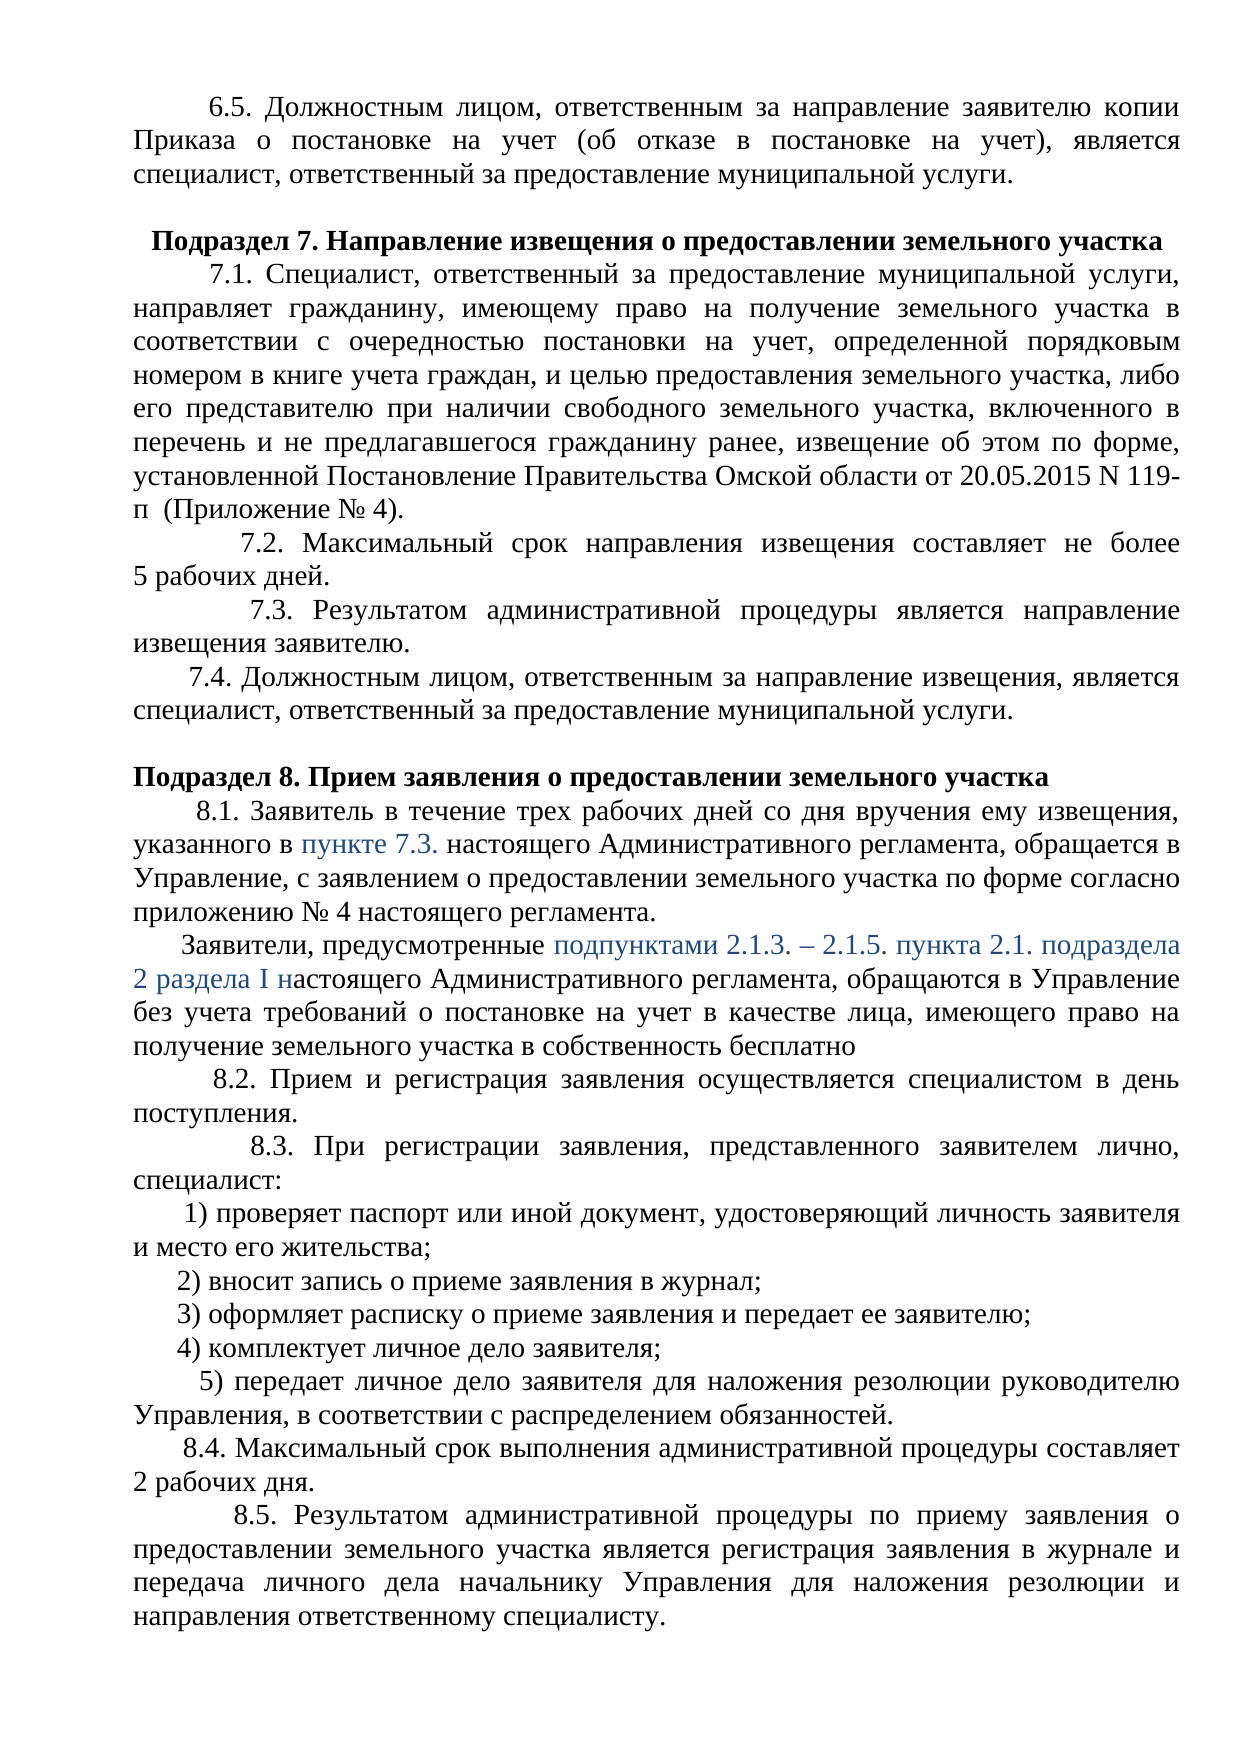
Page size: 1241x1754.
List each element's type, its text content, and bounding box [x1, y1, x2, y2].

text Подраздел 8. Прием заявления о предоставлении земельного участка [133, 759, 1181, 793]
text 1) проверяет паспорт или иной документ, удостоверяющий личность заявителя и место его жительства; [133, 1196, 1181, 1263]
text 8.4. Максимальный срок выполнения административной процедуры составляет 2 рабочих дня. [133, 1430, 1181, 1497]
text 8.3. При регистрации заявления, представленного заявителем лично, специалист: [133, 1128, 1181, 1196]
text 7.3. Результатом административной процедуры является направление извещения заявителю. [133, 592, 1181, 659]
text 8.5. Результатом административной процедуры по приему заявления о предоставлении земельного участка является регистрация заявления в журнале и передача личного дела начальнику Управления для наложения резолюции и направления ответственному специалисту. [133, 1497, 1181, 1632]
text 5) передает личное дело заявителя для наложения резолюции руководителю Управления, в соответствии с распределением обязанностей. [133, 1363, 1181, 1430]
text Подраздел 7. Направление извещения о предоставлении земельного участка [133, 223, 1181, 256]
text 3) оформляет расписку о приеме заявления и передает ее заявителю; [133, 1296, 1181, 1330]
text 4) комплектует личное дело заявителя; [133, 1330, 1181, 1363]
text 7.2. Максимальный срок направления извещения составляет не более 5 рабочих дней. [133, 525, 1181, 592]
text 7.4. Должностным лицом, ответственным за направление извещения, является специалист, ответственный за предоставление муниципальной услуги. [133, 659, 1181, 726]
text 8.1. Заявитель в течение трех рабочих дней со дня вручения ему извещения, указанного в пункте 7.3. настоящего Административного регламента, обращается в Управление, с заявлением о предоставлении земельного участка по форме согласно приложению № 4 настоящего регламента. [133, 793, 1181, 927]
text 6.5. Должностным лицом, ответственным за направление заявителю копии Приказа о постановке на учет (об отказе в постановке на учет), является специалист, ответственный за предоставление муниципальной услуги. [133, 89, 1181, 189]
text 8.2. Прием и регистрация заявления осуществляется специалистом в день поступления. [133, 1061, 1181, 1128]
text 7.1. Специалист, ответственный за предоставление муниципальной услуги, направляет гражданину, имеющему право на получение земельного участка в соответствии с очередностью постановки на учет, определенной порядковым номером в книге учета граждан, и целью предоставления земельного участка, либо его представителю при наличии свободного земельного участка, включенного в перечень и не предлагавшегося гражданину ранее, извещение об этом по форме, установленной Постановление Правительства Омской области от 20.05.2015 N 119-п (Приложение № 4). [133, 256, 1181, 525]
text Заявители, предусмотренные подпунктами 2.1.3. – 2.1.5. пункта 2.1. подраздела 2 раздела I настоящего Административного регламента, обращаются в Управление без учета требований о постановке на учет в качестве лица, имеющего право на получение земельного участка в собственность бесплатно [133, 927, 1181, 1061]
text 2) вносит запись о приеме заявления в журнал; [133, 1263, 1181, 1296]
